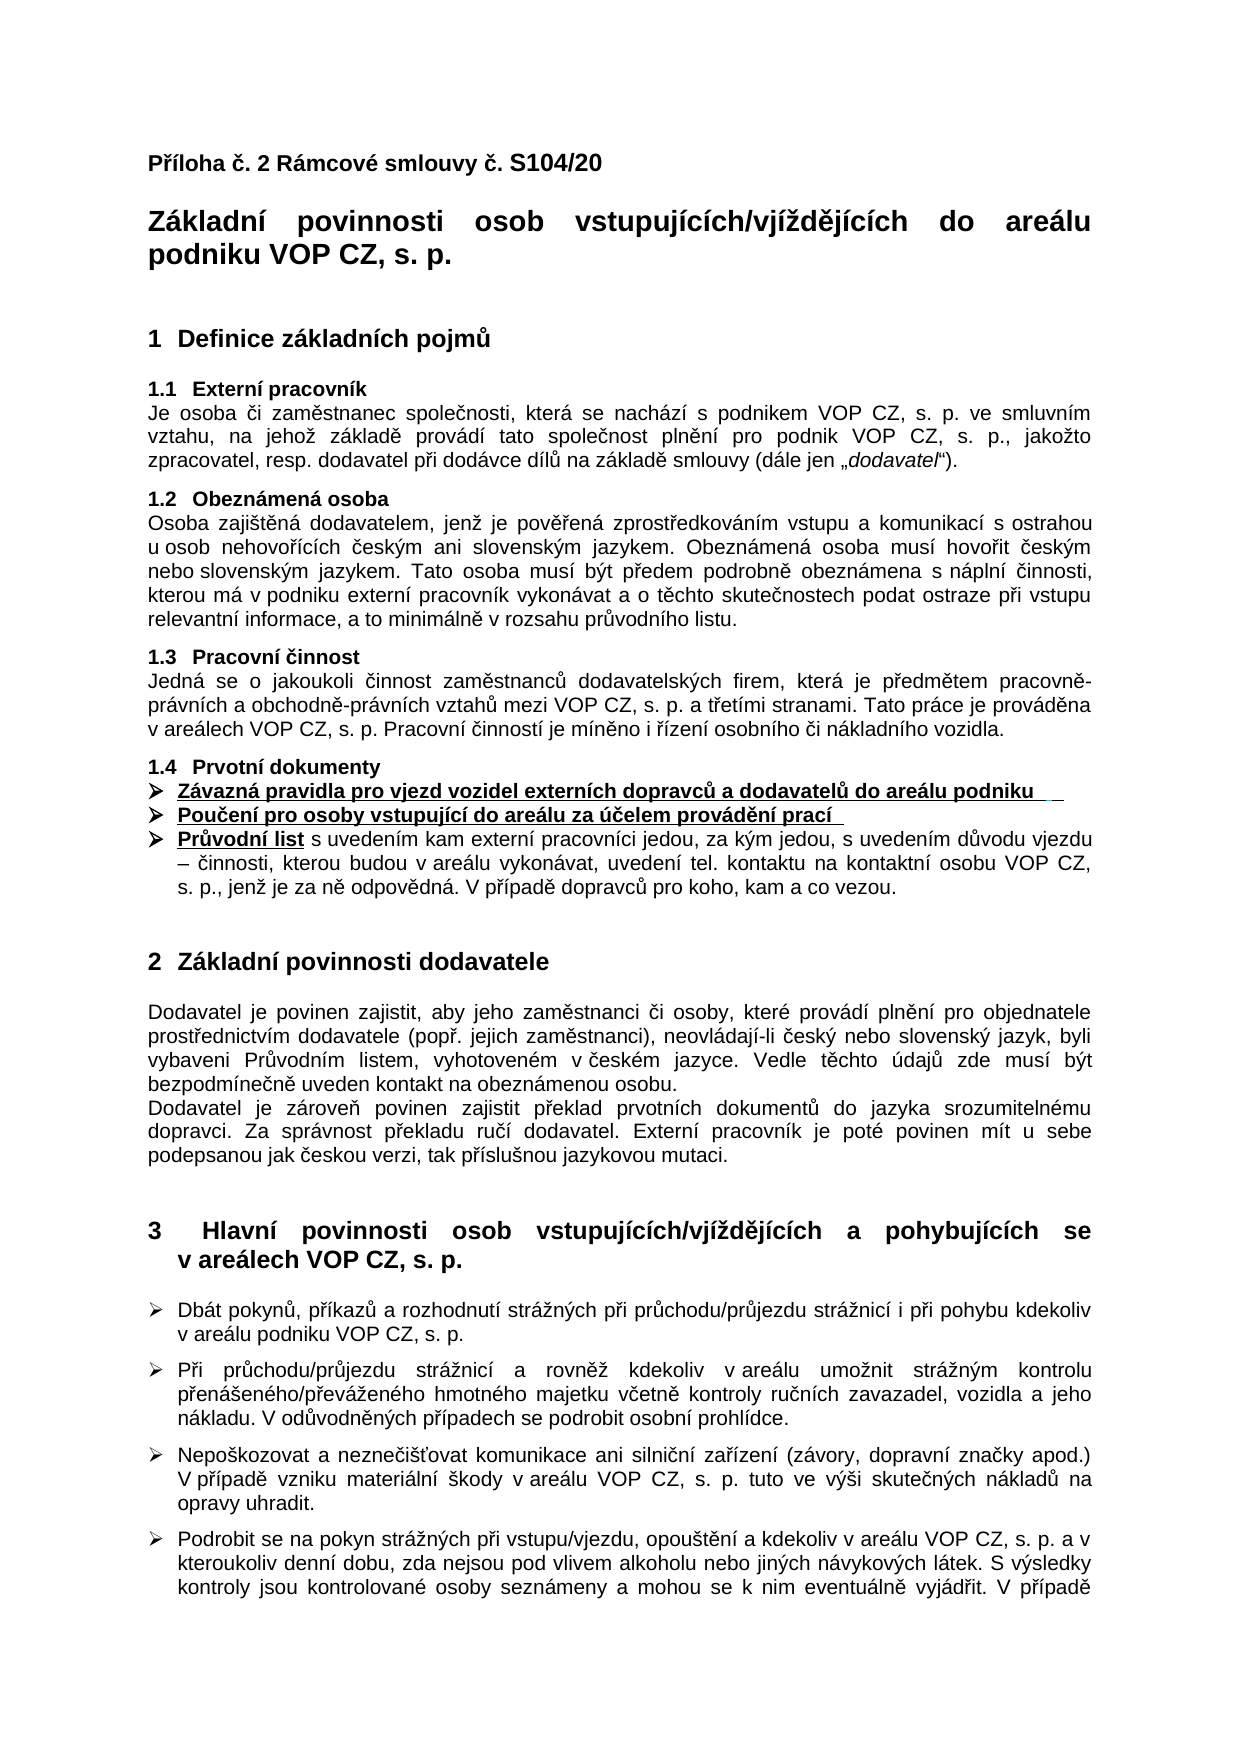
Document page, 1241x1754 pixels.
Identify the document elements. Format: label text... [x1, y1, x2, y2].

text Průvodní list s uvedením kam externí pracovníci jedou, za kým jedou, s uvedením důvodu vjezdu – činnosti, kterou budou v areálu vykonávat, uvedení tel. kontaktu na kontaktní osobu VOP CZ, s. p., jenž je za ně odpovědná. V případě dopravců pro koho, kam a co vezou. [148, 827, 1093, 899]
text Základní povinnosti osob vstupujících/vjíždějících do areálu podniku VOP CZ, s. p. [148, 204, 1093, 271]
text Osoba zajištěná dodavatelem, jenž je pověřená zprostředkováním vstupu a komunikací s ostrahou u osob nehovořících českým ani slovenským jazykem. Obeznámená osoba musí hovořit českým nebo slovenským jazykem. Tato osoba musí být předem podrobně obeznámena s náplní činnosti, kterou má v podniku externí pracovník vykonávat a o těchto skutečnostech podat ostraze při vstupu relevantní informace, a to minimálně v rozsahu průvodního listu. [148, 511, 1093, 630]
text Jedná se o jakoukoli činnost zaměstnanců dodavatelských firem, která je předmětem pracovně-právních a obchodně-právních vztahů mezi VOP CZ, s. p. a třetími stranami. Tato práce je prováděna v areálech VOP CZ, s. p. Pracovní činností je míněno i řízení osobního či nákladního vozidla. [148, 669, 1093, 741]
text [148, 1527, 1093, 1599]
subtitle Základní povinnosti dodavatele [148, 947, 1093, 976]
subtitle Externí pracovník [148, 376, 1093, 400]
text Při průchodu/průjezdu strážnicí a rovněž kdekoliv v areálu umožnit strážným kontrolu přenášeného/převáženého hmotného majetku včetně kontroly ručních zavazadel, vozidla a jeho nákladu. V odůvodněných případech se podrobit osobní prohlídce. [148, 1358, 1093, 1430]
text Příloha č. 2 Rámcové smlouvy č. S104/20 [148, 148, 1093, 176]
subtitle Definice základních pojmů [148, 324, 1093, 352]
text Dodavatel je povinen zajistit, aby jeho zaměstnanci či osoby, které provádí plnění pro objednatele prostřednictvím dodavatele (popř. jejich zaměstnanci), neovládají-li český nebo slovenský jazyk, byli vybaveni Průvodním listem, vyhotoveném v českém jazyce. Vedle těchto údajů zde musí být bezpodmínečně uveden kontakt na obeznámenou osobu. [148, 999, 1093, 1095]
text Je osoba či zaměstnanec společnosti, která se nachází s podnikem VOP CZ, s. p. ve smluvním vztahu, na jehož základě provádí tato společnost plnění pro podnik VOP CZ, s. p., jakožto zpracovatel, resp. dodavatel při dodávce dílů na základě smlouvy (dále jen „dodavatel“). [148, 400, 1093, 472]
text Dbát pokynů, příkazů a rozhodnutí strážných při průchodu/průjezdu strážnicí i při pohybu kdekoliv v areálu podniku VOP CZ, s. p. [148, 1298, 1093, 1346]
text Poučení pro osoby vstupující do areálu za účelem provádění prací [148, 803, 1093, 827]
text Závazná pravidla pro vjezd vozidel externích dopravců a dodavatelů do areálu podniku [148, 779, 1093, 803]
subtitle Hlavní povinnosti osob vstupujících/vjíždějících a pohybujících se v areálech VOP CZ, s. p. [148, 1216, 1093, 1274]
text Nepoškozovat a neznečišťovat komunikace ani silniční zařízení (závory, dopravní značky apod.) V případě vzniku materiální škody v areálu VOP CZ, s. p. tuto ve výši skutečných nákladů na opravy uhradit. [148, 1443, 1093, 1515]
subtitle Pracovní činnost [148, 645, 1093, 669]
subtitle Prvotní dokumenty [148, 755, 1093, 779]
text Dodavatel je zároveň povinen zajistit překlad prvotních dokumentů do jazyka srozumitelnému dopravci. Za správnost překladu ručí dodavatel. Externí pracovník je poté povinen mít u sebe podepsanou jak českou verzi, tak příslušnou jazykovou mutaci. [148, 1095, 1093, 1167]
subtitle Obeznámená osoba [148, 487, 1093, 511]
